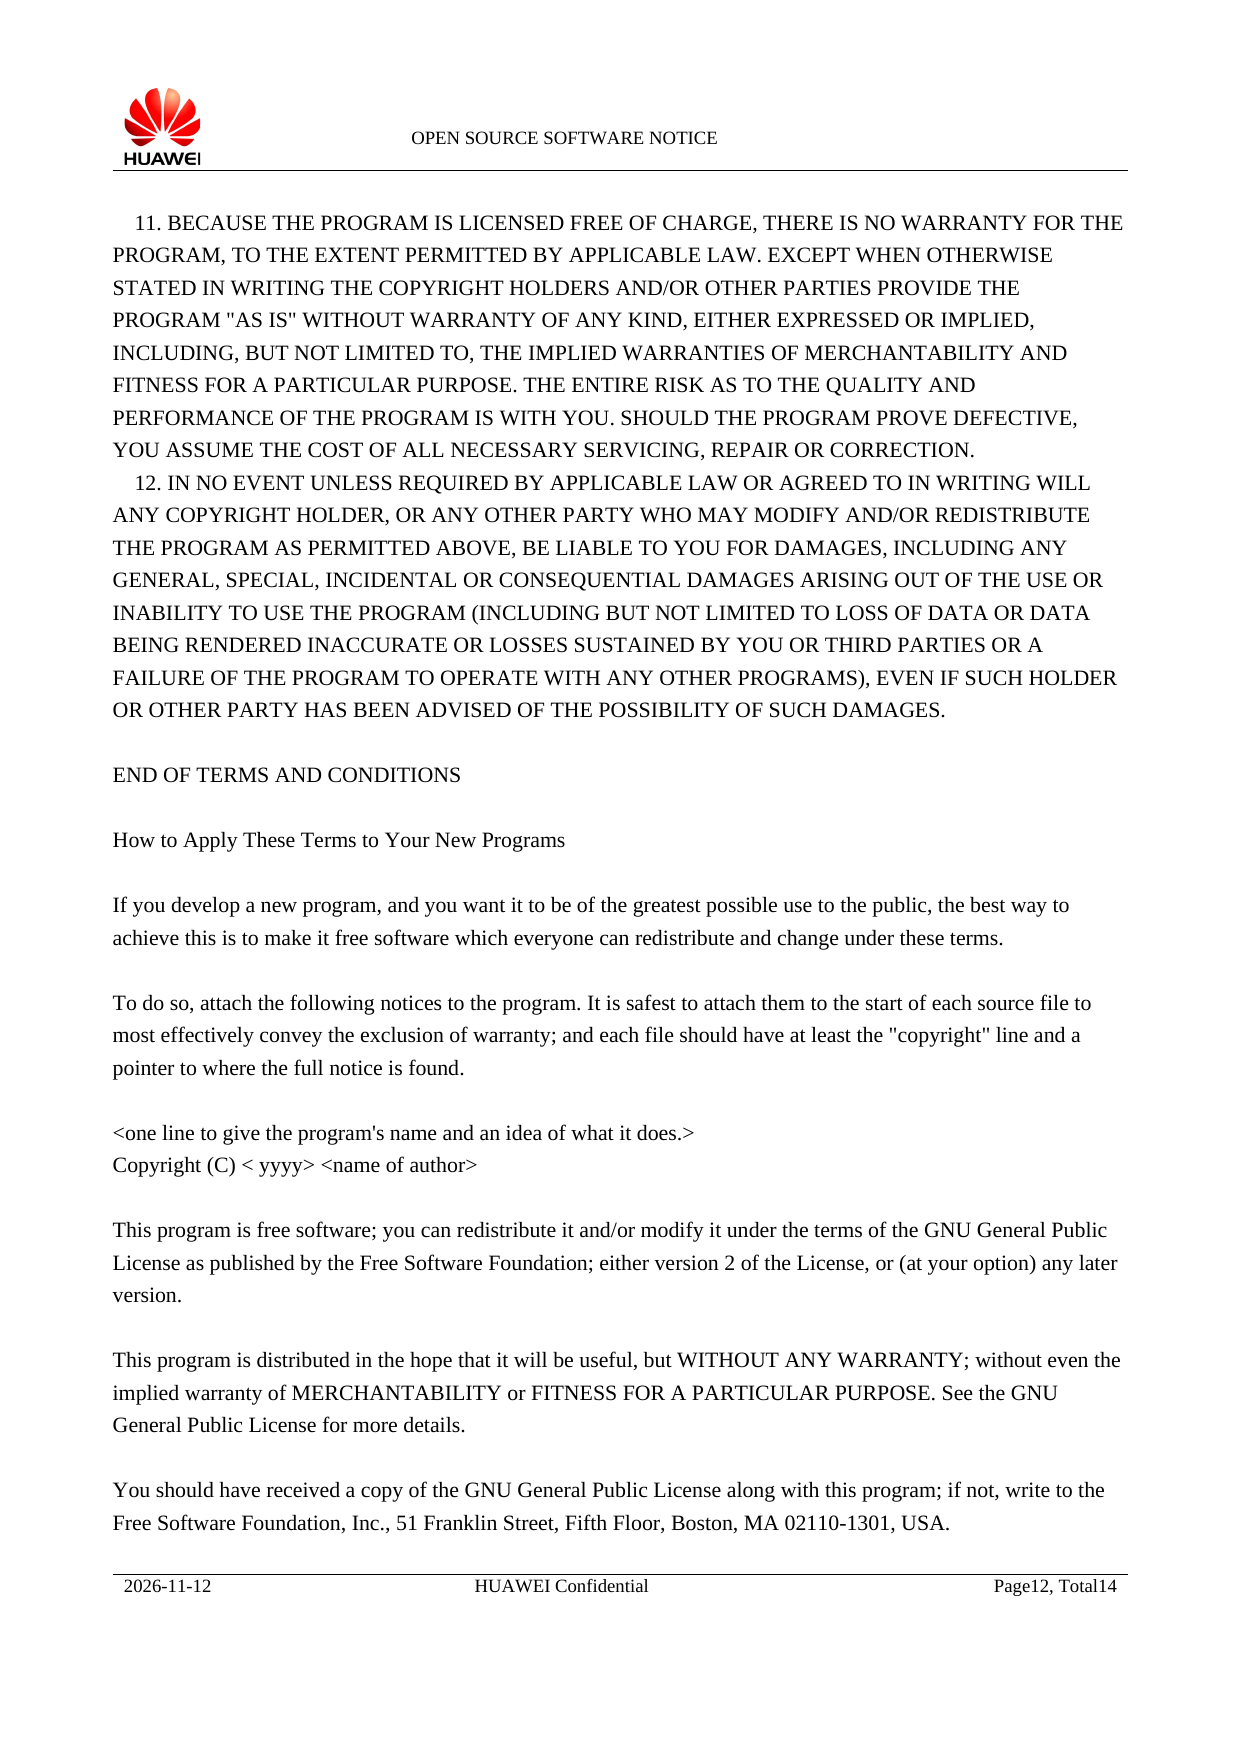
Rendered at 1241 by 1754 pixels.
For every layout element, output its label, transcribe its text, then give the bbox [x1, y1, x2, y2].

text This program is free software; you can redistribute it and/or modify it under the terms of the GNU General Public License as published by the Free Software Foundation; either version 2 of the License, or (at your option) any later version. [112, 1214, 1128, 1311]
text 11. BECAUSE THE PROGRAM IS LICENSED FREE OF CHARGE, THERE IS NO WARRANTY FOR THE PROGRAM, TO THE EXTENT PERMITTED BY APPLICABLE LAW. EXCEPT WHEN OTHERWISE STATED IN WRITING THE COPYRIGHT HOLDERS AND/OR OTHER PARTIES PROVIDE THE PROGRAM "AS IS" WITHOUT WARRANTY OF ANY KIND, EITHER EXPRESSED OR IMPLIED, INCLUDING, BUT NOT LIMITED TO, THE IMPLIED WARRANTIES OF MERCHANTABILITY AND FITNESS FOR A PARTICULAR PURPOSE. THE ENTIRE RISK AS TO THE QUALITY AND PERFORMANCE OF THE PROGRAM IS WITH YOU. SHOULD THE PROGRAM PROVE DEFECTIVE, YOU ASSUME THE COST OF ALL NECESSARY SERVICING, REPAIR OR CORRECTION. [112, 206, 1128, 466]
picture [124, 88, 201, 165]
text Copyright (C) < yyyy> <name of author> [112, 1149, 1128, 1181]
text How to Apply These Terms to Your New Programs [112, 824, 1128, 856]
text <one line to give the program's name and an idea of what it does.> [112, 1116, 1128, 1149]
text You should have received a copy of the GNU General Public License along with this program; if not, write to the Free Software Foundation, Inc., 51 Franklin Street, Fifth Floor, Boston, MA 02110-1301, USA. [112, 1474, 1128, 1539]
text END OF TERMS AND CONDITIONS [112, 759, 1128, 791]
text 12. IN NO EVENT UNLESS REQUIRED BY APPLICABLE LAW OR AGREED TO IN WRITING WILL ANY COPYRIGHT HOLDER, OR ANY OTHER PARTY WHO MAY MODIFY AND/OR REDISTRIBUTE THE PROGRAM AS PERMITTED ABOVE, BE LIABLE TO YOU FOR DAMAGES, INCLUDING ANY GENERAL, SPECIAL, INCIDENTAL OR CONSEQUENTIAL DAMAGES ARISING OUT OF THE USE OR INABILITY TO USE THE PROGRAM (INCLUDING BUT NOT LIMITED TO LOSS OF DATA OR DATA BEING RENDERED INACCURATE OR LOSSES SUSTAINED BY YOU OR THIRD PARTIES OR A FAILURE OF THE PROGRAM TO OPERATE WITH ANY OTHER PROGRAMS), EVEN IF SUCH HOLDER OR OTHER PARTY HAS BEEN ADVISED OF THE POSSIBILITY OF SUCH DAMAGES. [112, 466, 1128, 726]
text If you develop a new program, and you want it to be of the greatest possible use to the public, the best way to achieve this is to make it free software which everyone can redistribute and change under these terms. [112, 889, 1128, 954]
text This program is distributed in the hope that it will be useful, but WITHOUT ANY WARRANTY; without even the implied warranty of MERCHANTABILITY or FITNESS FOR A PARTICULAR PURPOSE. See the GNU General Public License for more details. [112, 1344, 1128, 1441]
text To do so, attach the following notices to the program. It is safest to attach them to the start of each source file to most effectively convey the exclusion of warranty; and each file should have at least the "copyright" line and a pointer to where the full notice is found. [112, 986, 1128, 1084]
